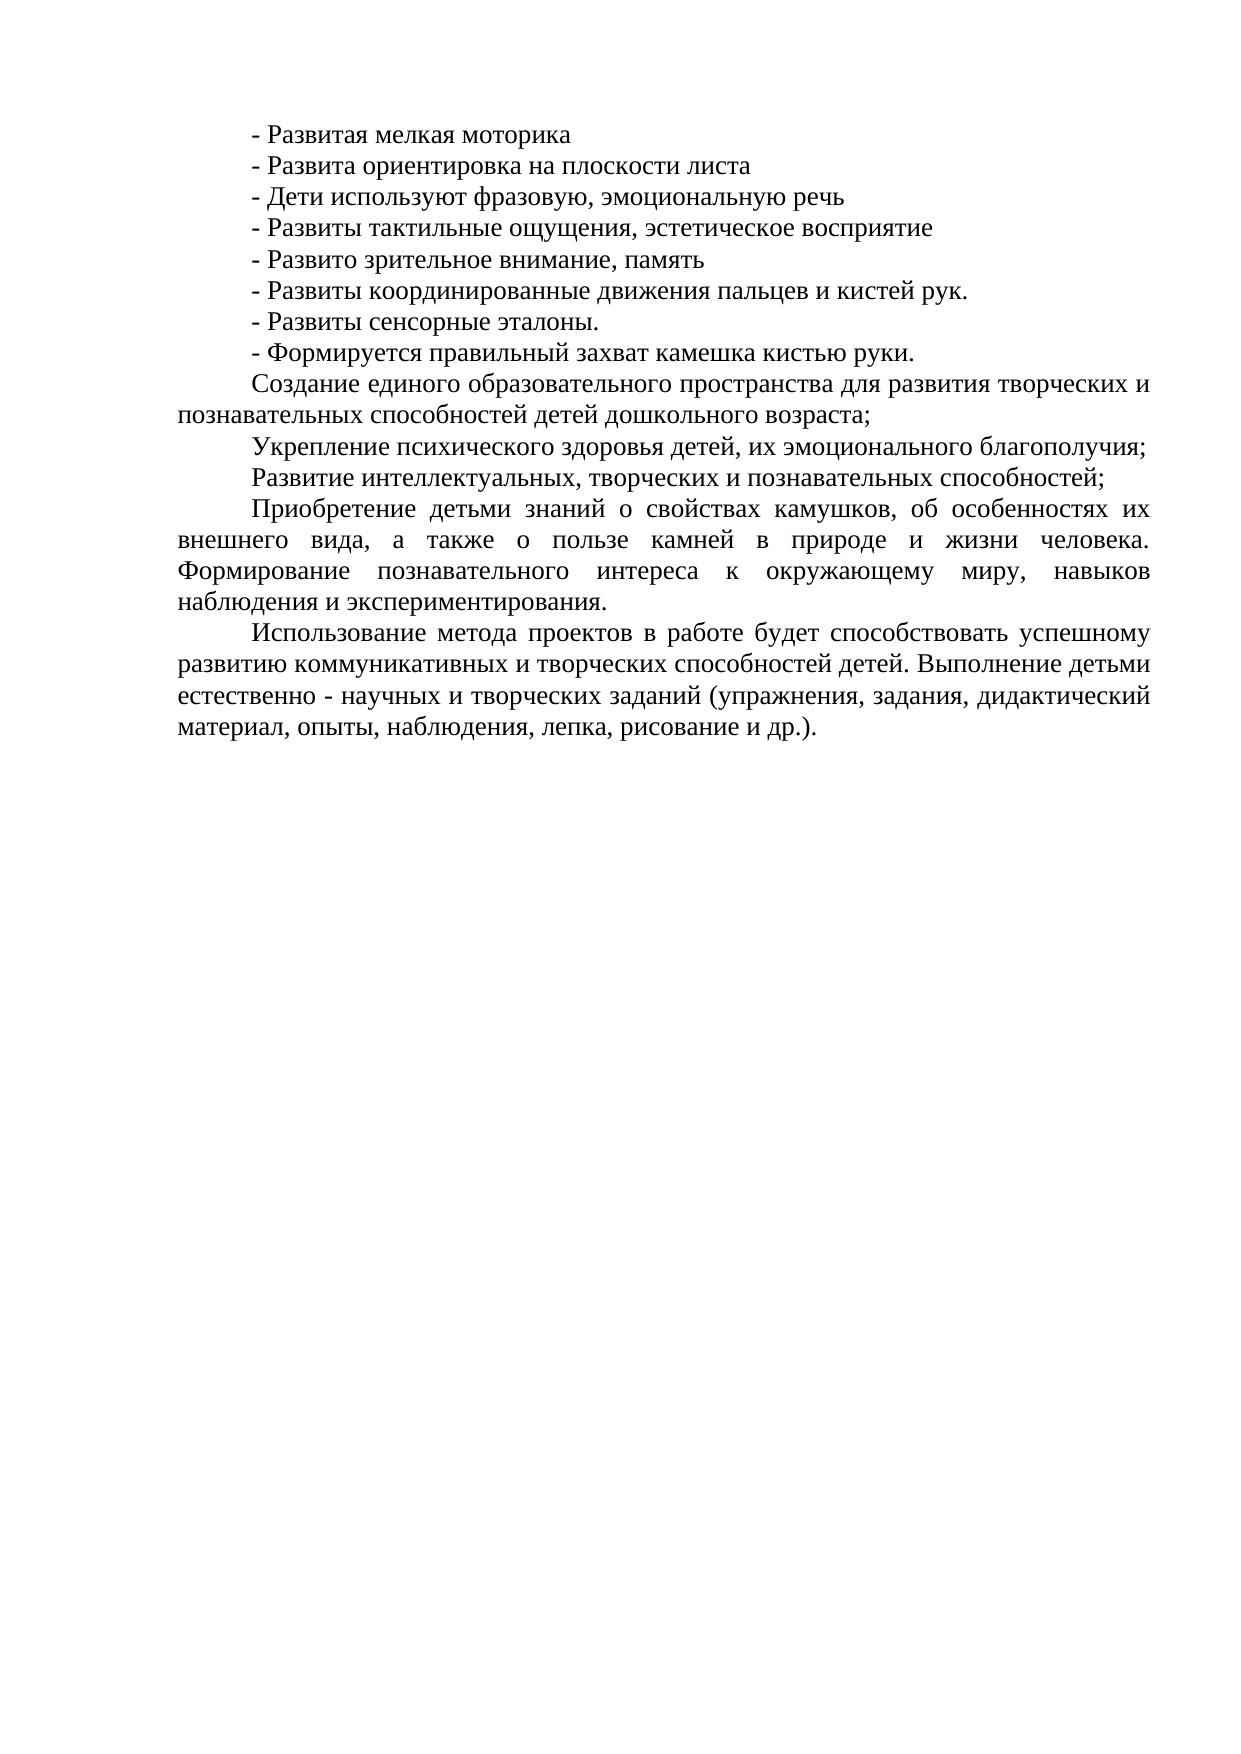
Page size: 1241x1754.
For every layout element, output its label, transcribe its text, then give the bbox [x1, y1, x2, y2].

text - Формируется правильный захват камешка кистью руки. [177, 336, 1152, 367]
text - Развитая мелкая моторика [177, 118, 1152, 149]
text - Развиты сенсорные эталоны. [177, 305, 1152, 336]
text Приобретение детьми знаний о свойствах камушков, об особенностях их внешнего вида, а также о пользе камней в природе и жизни человека. Формирование познавательного интереса к окружающему миру, навыков наблюдения и экспериментирования. [177, 492, 1152, 616]
text - Развиты координированные движения пальцев и кистей рук. [177, 274, 1152, 305]
text - Развиты тактильные ощущения, эстетическое восприятие [177, 212, 1152, 243]
text - Развита ориентировка на плоскости листа [177, 149, 1152, 180]
text - Дети используют фразовую, эмоциональную речь [177, 180, 1152, 212]
text Развитие интеллектуальных, творческих и познавательных способностей; [177, 461, 1152, 492]
text Создание единого образовательного пространства для развития творческих и познавательных способностей детей дошкольного возраста; [177, 367, 1152, 429]
text - Развито зрительное внимание, память [177, 243, 1152, 274]
text Укрепление психического здоровья детей, их эмоционального благополучия; [177, 429, 1152, 461]
text Использование метода проектов в работе будет способствовать успешному развитию коммуникативных и творческих способностей детей. Выполнение детьми естественно - научных и творческих заданий (упражнения, задания, дидактический материал, опыты, наблюдения, лепка, рисование и др.). [177, 616, 1152, 741]
